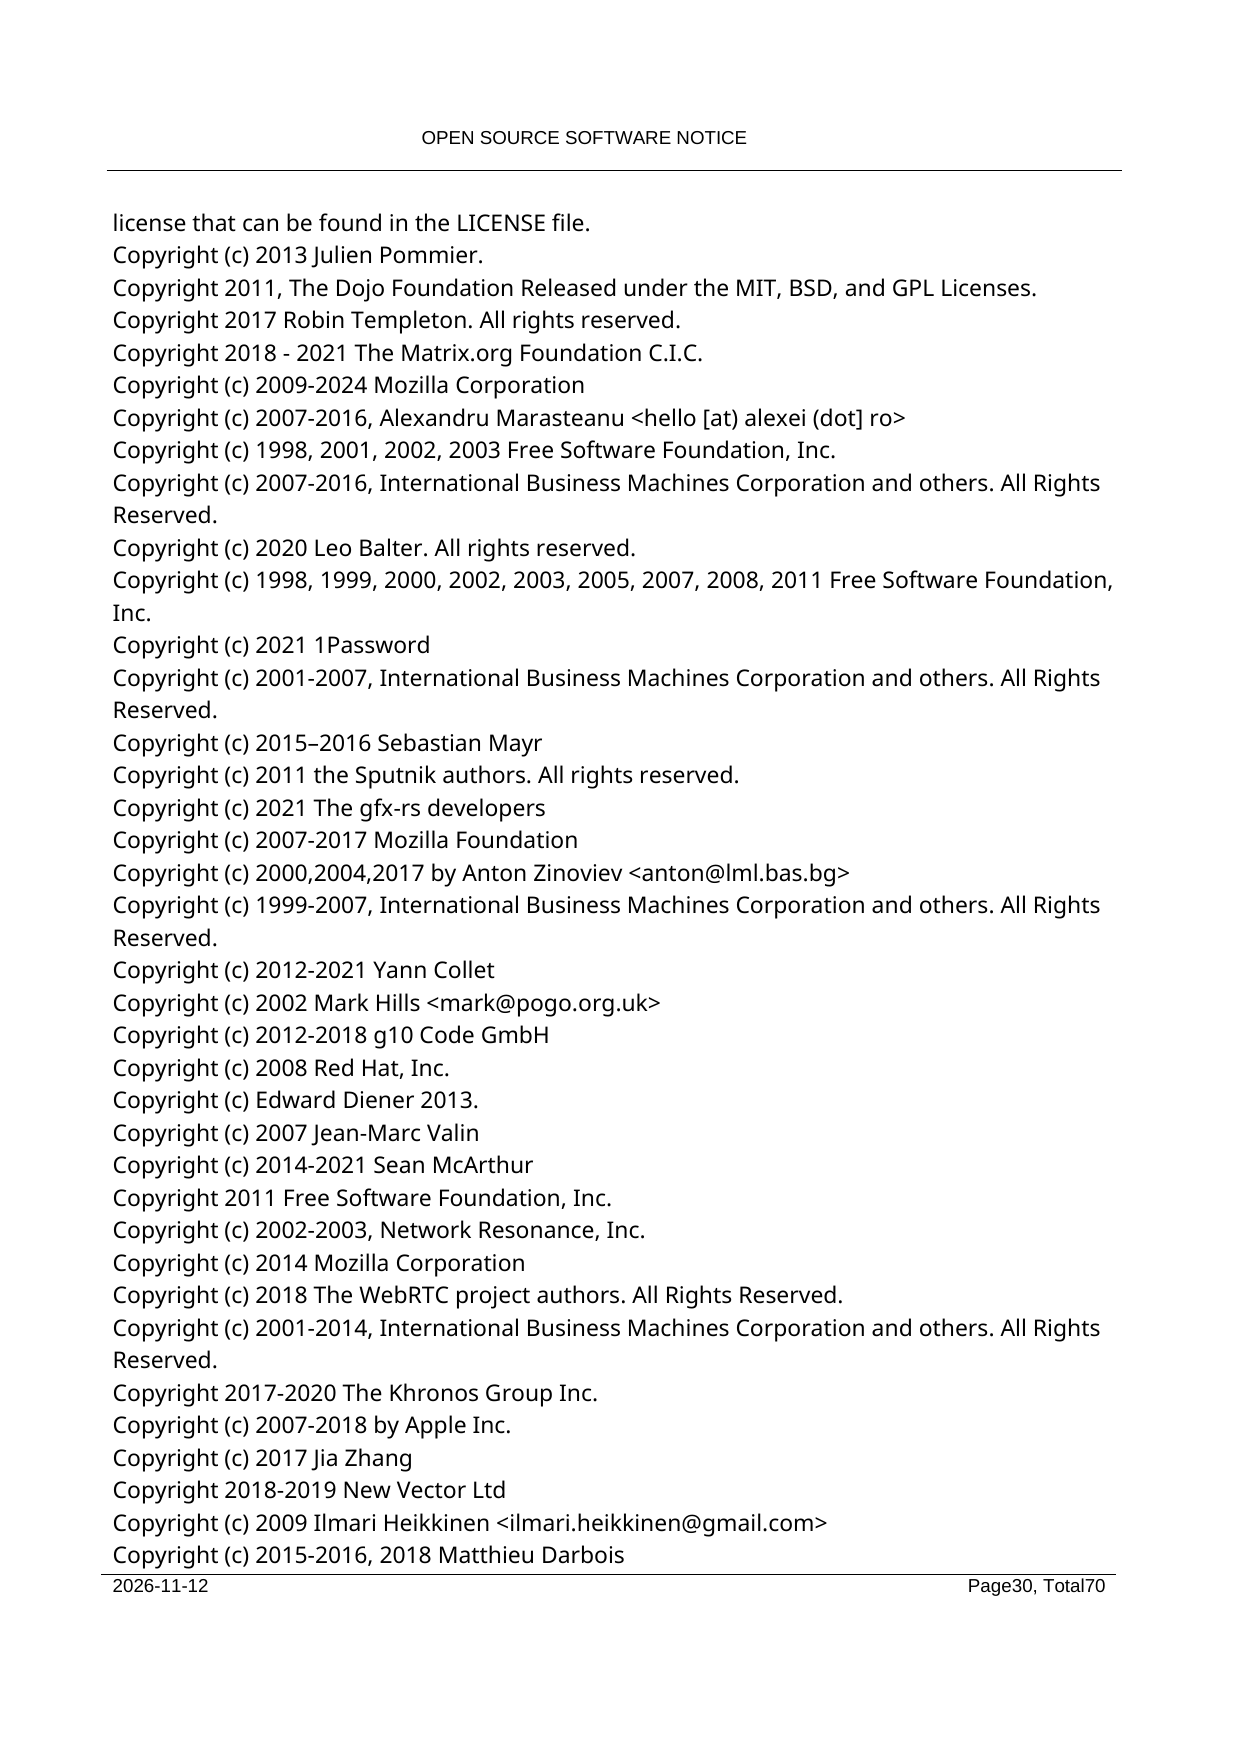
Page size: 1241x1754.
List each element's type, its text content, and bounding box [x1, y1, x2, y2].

text Copyright (c) 2013 Julien Pommier. [112, 239, 1128, 271]
text Copyright (c) 2007-2018 by Apple Inc. [112, 1409, 1128, 1441]
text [112, 206, 1128, 239]
text Copyright (c) 2020 Leo Balter. All rights reserved. [112, 531, 1128, 564]
text Copyright (c) 1999-2007, International Business Machines Corporation and others. All Rights Reserved. [112, 889, 1128, 954]
text Copyright (c) 2012-2021 Yann Collet [112, 954, 1128, 986]
text Copyright (c) 2021 The gfx-rs developers [112, 791, 1128, 824]
text Copyright (c) 2009 Ilmari Heikkinen <ilmari.heikkinen@gmail.com> [112, 1506, 1128, 1539]
text Copyright 2017 Robin Templeton. All rights reserved. [112, 304, 1128, 336]
text Copyright (c) 2015–2016 Sebastian Mayr [112, 726, 1128, 759]
text Copyright (c) 2008 Red Hat, Inc. [112, 1051, 1128, 1084]
text Copyright (c) 2012-2018 g10 Code GmbH [112, 1019, 1128, 1051]
text Copyright (c) 2007-2016, International Business Machines Corporation and others. All Rights Reserved. [112, 466, 1128, 531]
text Copyright (c) 2001-2014, International Business Machines Corporation and others. All Rights Reserved. [112, 1311, 1128, 1376]
text Copyright (c) 2002-2003, Network Resonance, Inc. [112, 1214, 1128, 1246]
text Copyright (c) 2018 The WebRTC project authors. All Rights Reserved. [112, 1279, 1128, 1311]
text Copyright (c) 2015-2016, 2018 Matthieu Darbois [112, 1539, 1128, 1571]
text Copyright (c) 2009-2024 Mozilla Corporation [112, 369, 1128, 401]
text Copyright 2011, The Dojo Foundation Released under the MIT, BSD, and GPL Licenses. [112, 271, 1128, 304]
text Copyright (c) 2014-2021 Sean McArthur [112, 1149, 1128, 1181]
text Copyright (c) 1998, 2001, 2002, 2003 Free Software Foundation, Inc. [112, 434, 1128, 466]
text Copyright 2011 Free Software Foundation, Inc. [112, 1181, 1128, 1214]
text Copyright (c) 2017 Jia Zhang [112, 1441, 1128, 1474]
text Copyright (c) 1998, 1999, 2000, 2002, 2003, 2005, 2007, 2008, 2011 Free Software Foundation, Inc. [112, 564, 1128, 629]
text Copyright (c) Edward Diener 2013. [112, 1084, 1128, 1116]
text Copyright (c) 2021 1Password [112, 629, 1128, 661]
text Copyright (c) 2000,2004,2017 by Anton Zinoviev <anton@lml.bas.bg> [112, 856, 1128, 889]
text Copyright (c) 2002 Mark Hills <mark@pogo.org.uk> [112, 986, 1128, 1019]
text Copyright (c) 2011 the Sputnik authors. All rights reserved. [112, 759, 1128, 791]
text Copyright (c) 2007-2016, Alexandru Marasteanu <hello [at) alexei (dot] ro> [112, 401, 1128, 434]
text Copyright 2018 - 2021 The Matrix.org Foundation C.I.C. [112, 336, 1128, 369]
text Copyright 2017-2020 The Khronos Group Inc. [112, 1376, 1128, 1409]
text Copyright (c) 2007 Jean-Marc Valin [112, 1116, 1128, 1149]
text Copyright (c) 2001-2007, International Business Machines Corporation and others. All Rights Reserved. [112, 661, 1128, 726]
text Copyright (c) 2007-2017 Mozilla Foundation [112, 824, 1128, 856]
text Copyright (c) 2014 Mozilla Corporation [112, 1246, 1128, 1279]
text Copyright 2018-2019 New Vector Ltd [112, 1474, 1128, 1506]
